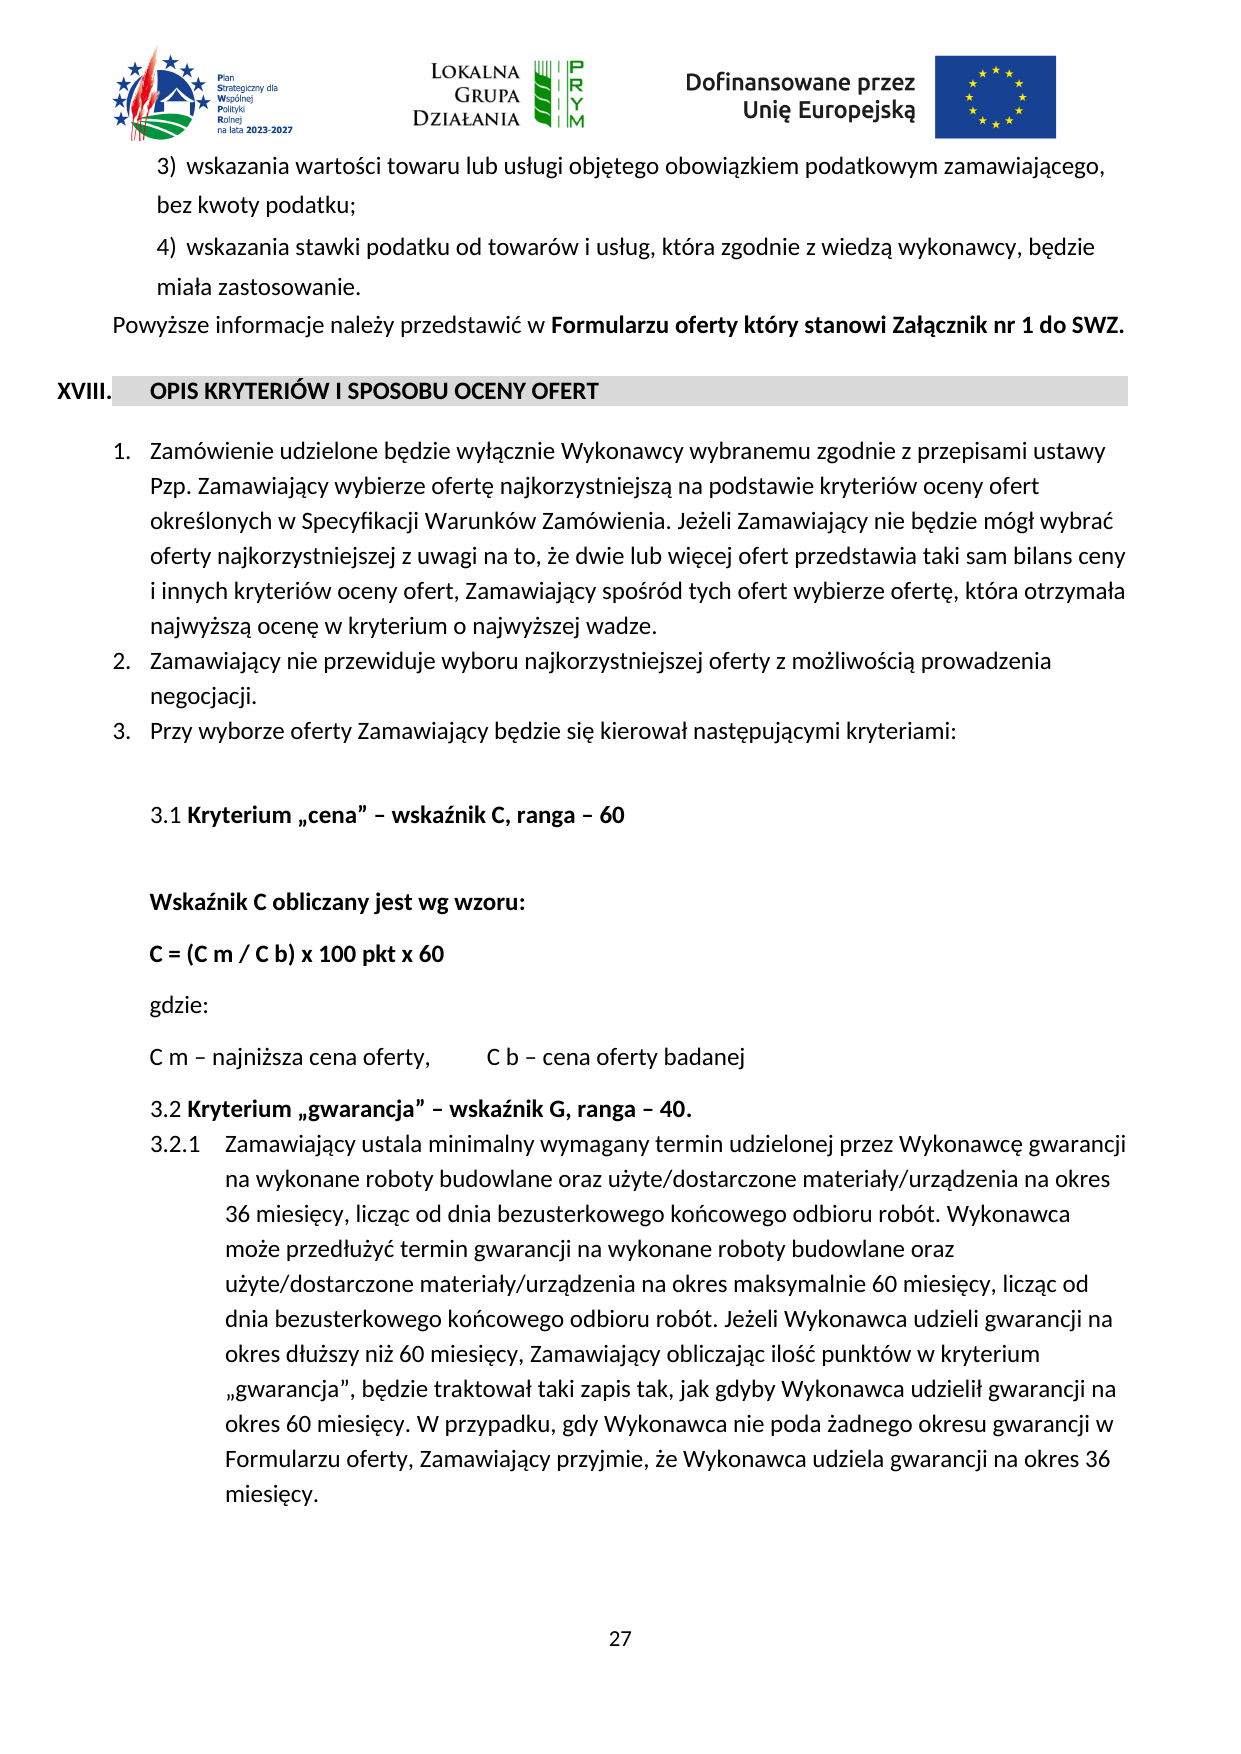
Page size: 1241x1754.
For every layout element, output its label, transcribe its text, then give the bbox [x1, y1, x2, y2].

list Zamawiający nie przewiduje wyboru najkorzystniejszej oferty z możliwością prowadzenia negocjacji. [112, 646, 1128, 711]
list Kryterium „cena” – wskaźnik C, ranga – 60 [149, 799, 1128, 830]
list Przy wyborze oferty Zamawiający będzie się kierował następującymi kryteriami: [112, 716, 1128, 746]
text C = (C m / C b) x 100 pkt x 60 [112, 938, 1128, 968]
text C m – najniższa cena oferty, C b – cena oferty badanej [112, 1041, 1128, 1072]
list Zamawiający ustala minimalny wymagany termin udzielonej przez Wykonawcę gwarancji na wykonane roboty budowlane oraz użyte/dostarczone materiały/urządzenia na okres 36 miesięcy, licząc od dnia bezusterkowego końcowego odbioru robót. Wykonawca może przedłużyć termin gwarancji na wykonane roboty budowlane oraz użyte/dostarczone materiały/urządzenia na okres maksymalnie 60 miesięcy, licząc od dnia bezusterkowego końcowego odbioru robót. Jeżeli Wykonawca udzieli gwarancji na okres dłuższy niż 60 miesięcy, Zamawiający obliczając ilość punktów w kryterium „gwarancja”, będzie traktował taki zapis tak, jak gdyby Wykonawca udzielił gwarancji na okres 60 miesięcy. W przypadku, gdy Wykonawca nie poda żadnego okresu gwarancji w Formularzu oferty, Zamawiający przyjmie, że Wykonawca udziela gwarancji na okres 36 miesięcy. [150, 1128, 1128, 1508]
text Wskaźnik C obliczany jest wg wzoru: [112, 886, 1128, 917]
list Zamówienie udzielone będzie wyłącznie Wykonawcy wybranemu zgodnie z przepisami ustawy Pzp. Zamawiający wybierze ofertę najkorzystniejszą na podstawie kryteriów oceny ofert określonych w Specyfikacji Warunków Zamówienia. Jeżeli Zamawiający nie będzie mógł wybrać oferty najkorzystniejszej z uwagi na to, że dwie lub więcej ofert przedstawia taki sam bilans ceny i innych kryteriów oceny ofert, Zamawiający spośród tych ofert wybierze ofertę, która otrzymała najwyższą ocenę w kryterium o najwyższej wadze. [112, 436, 1128, 641]
picture [112, 45, 1057, 143]
subtitle opis kryteriów i sposobu oceny ofert [112, 376, 1128, 406]
list wskazania wartości towaru lub usługi objętego obowiązkiem podatkowym zamawiającego, bez kwoty podatku; [156, 150, 1127, 219]
list Kryterium „gwarancja” – wskaźnik G, ranga – 40. [149, 1093, 1128, 1123]
text gdzie: [112, 989, 1128, 1020]
text Powyższe informacje należy przedstawić w Formularzu oferty który stanowi Załącznik nr 1 do SWZ. [112, 310, 1128, 340]
list wskazania stawki podatku od towarów i usług, która zgodnie z wiedzą wykonawcy, będzie miała zastosowanie. [156, 232, 1127, 301]
